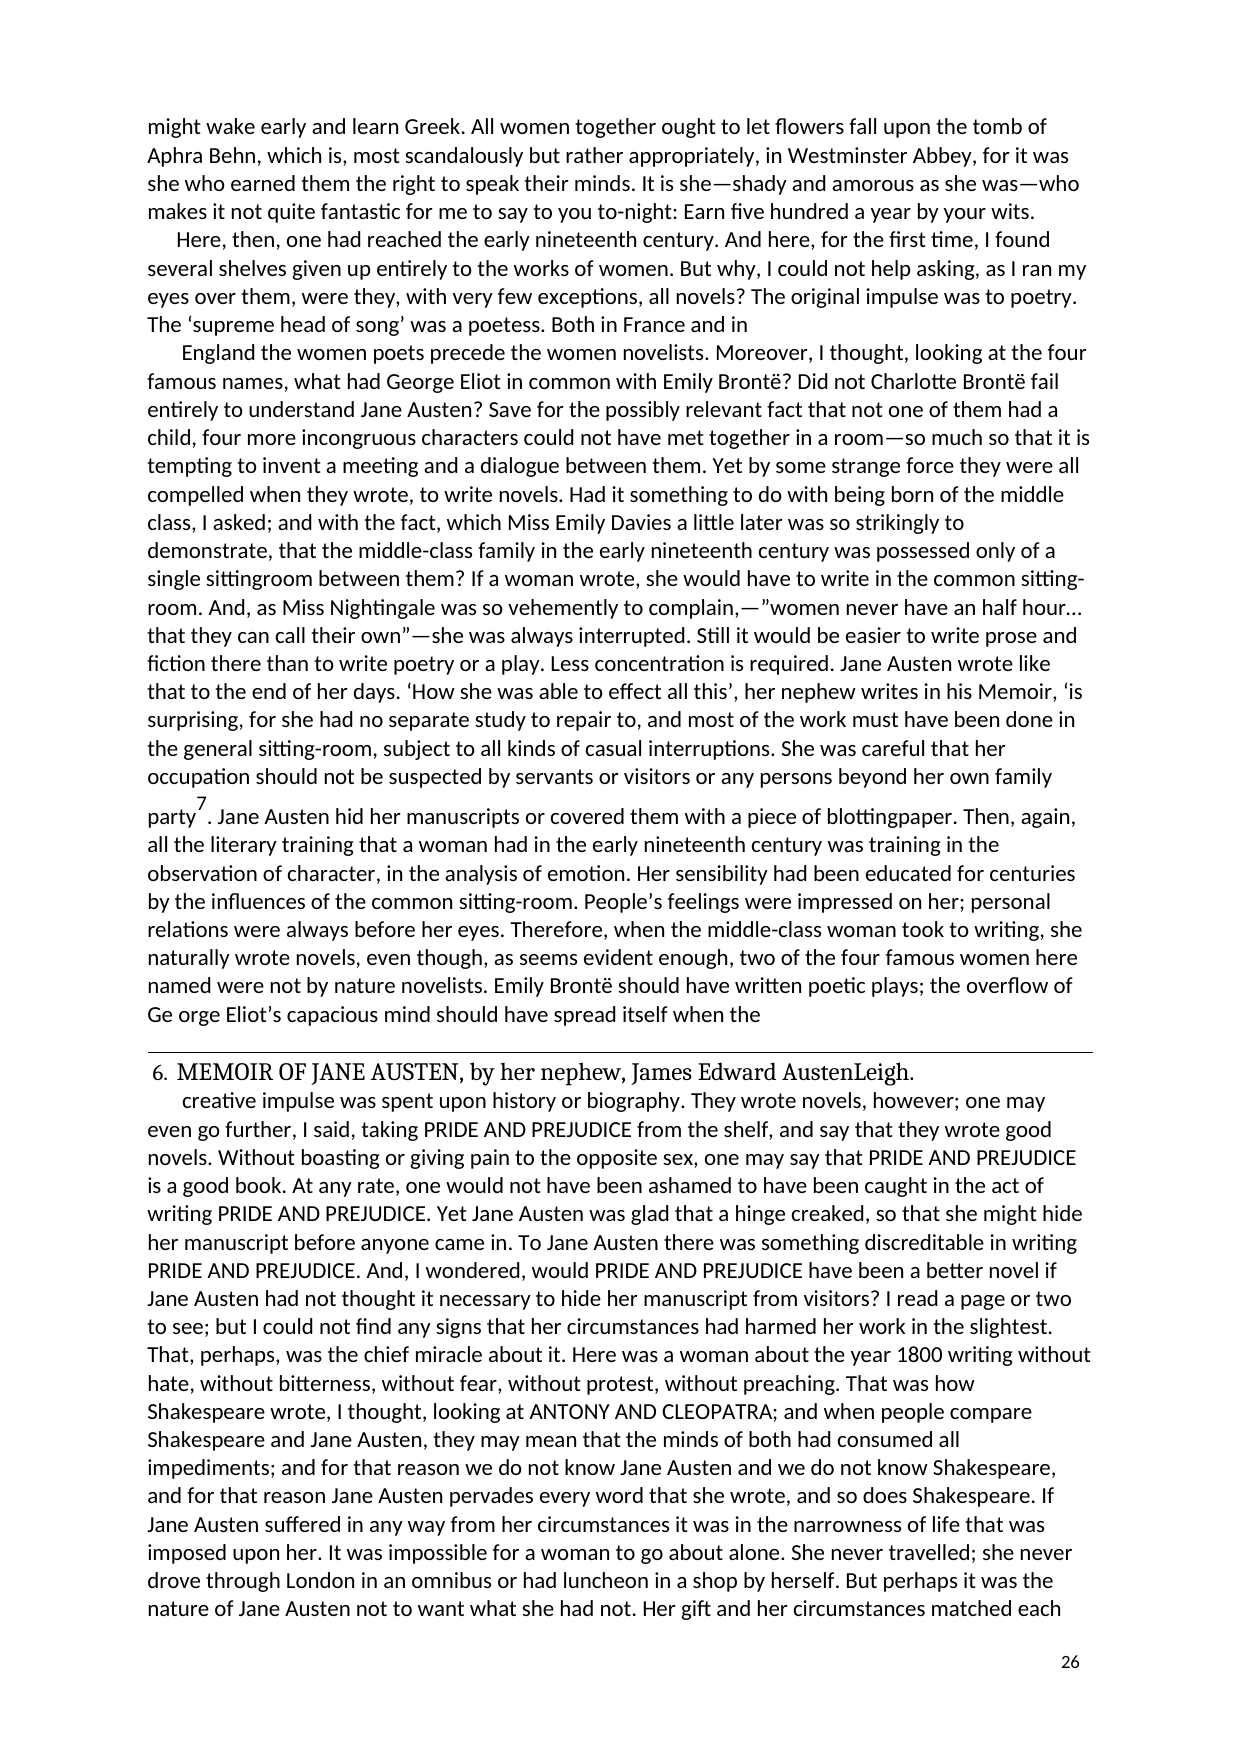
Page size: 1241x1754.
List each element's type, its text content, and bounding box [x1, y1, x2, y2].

text England the women poets precede the women novelists. Moreover, I thought, looking at the four famous names, what had George Eliot in common with Emily Brontë? Did not Charlotte Brontë fail entirely to understand Jane Austen? Save for the possibly relevant fact that not one of them had a child, four more incongruous characters could not have met together in a room—so much so that it is tempting to invent a meeting and a dialogue between them. Yet by some strange force they were all compelled when they wrote, to write novels. Had it something to do with being born of the middle class, I asked; and with the fact, which Miss Emily Davies a little later was so strikingly to demonstrate, that the middle-class family in the early nineteenth century was possessed only of a single sittingroom between them? If a woman wrote, she would have to write in the common sitting-room. And, as Miss Nightingale was so vehemently to complain,—”women never have an half hour… that they can call their own”—she was always interrupted. Still it would be easier to write prose and fiction there than to write poetry or a play. Less concentration is required. Jane Austen wrote like that to the end of her days. ‘How she was able to effect all this’, her nephew writes in his Memoir, ‘is surprising, for she had no separate study to repair to, and most of the work must have been done in the general sitting-room, subject to all kinds of casual interruptions. She was careful that her occupation should not be suspected by servants or visitors or any persons beyond her own family party7. Jane Austen hid her manuscripts or covered them with a piece of blottingpaper. Then, again, all the literary training that a woman had in the early nineteenth century was training in the observation of character, in the analysis of emotion. Her sensibility had been educated for centuries by the influences of the common sitting-room. People’s feelings were impressed on her; personal relations were always before her eyes. Therefore, when the middle-class woman took to writing, she naturally wrote novels, even though, as seems evident enough, two of the four famous women here named were not by nature novelists. Emily Brontë should have written poetic plays; the overflow of Ge orge Eliot’s capacious mind should have spread itself when the [147, 338, 1094, 1028]
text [147, 1086, 1094, 1623]
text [147, 112, 1094, 225]
text Here, then, one had reached the early nineteenth century. And here, for the first time, I found several shelves given up entirely to the works of women. But why, I could not help asking, as I ran my eyes over them, were they, with very few exceptions, all novels? The original impulse was to poetry. The ‘supreme head of song’ was a poetess. Both in France and in [147, 226, 1094, 338]
list MEMOIR OF JANE AUSTEN, by her nephew, James Edward AustenLeigh. [147, 1053, 1045, 1086]
